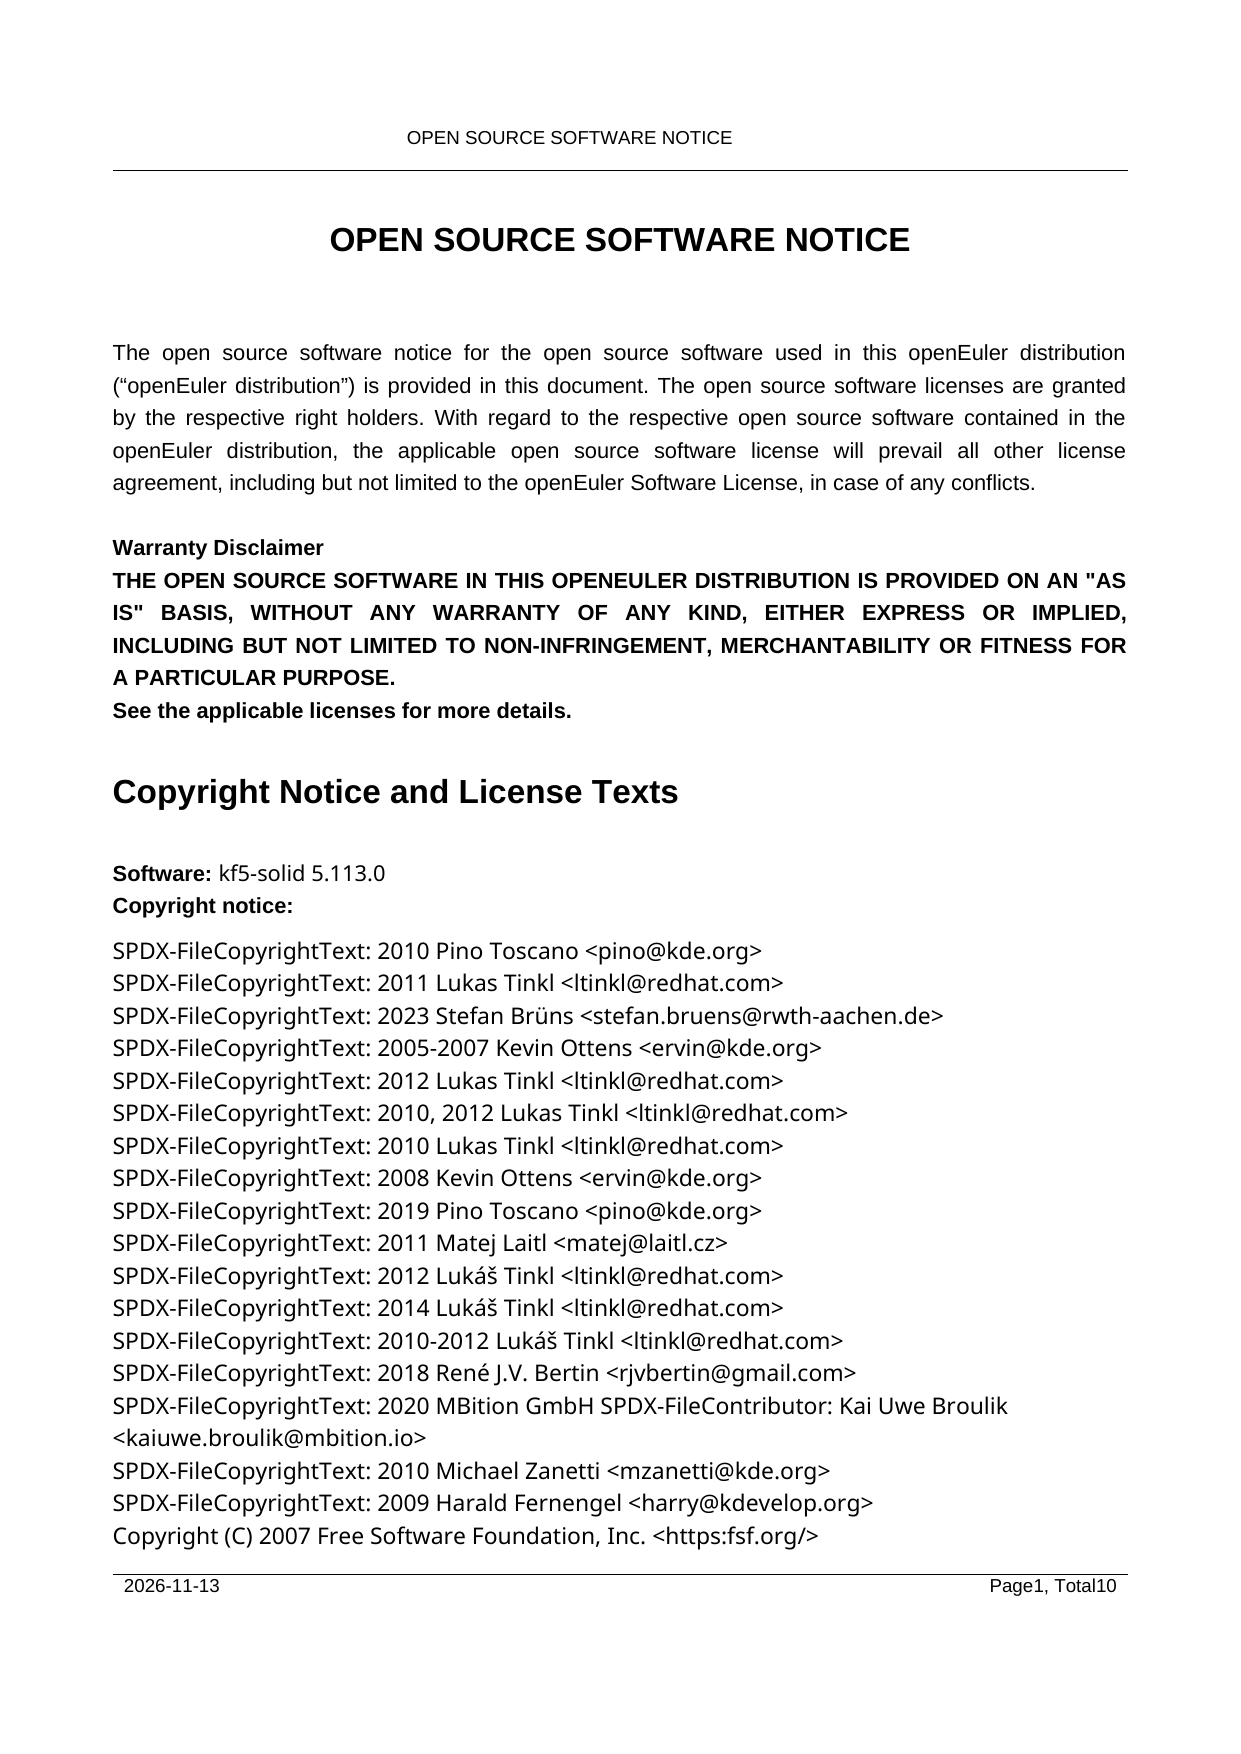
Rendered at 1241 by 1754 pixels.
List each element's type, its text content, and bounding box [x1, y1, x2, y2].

text Copyright notice: [112, 889, 1128, 921]
text Warranty Disclaimer [112, 531, 1128, 564]
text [112, 934, 1128, 1551]
text OPEN SOURCE SOFTWARE NOTICE [112, 206, 1128, 271]
title Software: kf5-solid 5.113.0 [112, 856, 1128, 889]
text THE OPEN SOURCE SOFTWARE IN THIS OPENEULER DISTRIBUTION IS PROVIDED ON AN "AS IS" BASIS, WITHOUT ANY WARRANTY OF ANY KIND, EITHER EXPRESS OR IMPLIED, INCLUDING BUT NOT LIMITED TO NON-INFRINGEMENT, MERCHANTABILITY OR FITNESS FOR A PARTICULAR PURPOSE. See the applicable licenses for more details. [112, 564, 1128, 726]
text The open source software notice for the open source software used in this openEuler distribution (“openEuler distribution”) is provided in this document. The open source software licenses are granted by the respective right holders. With regard to the respective open source software contained in the openEuler distribution, the applicable open source software license will prevail all other license agreement, including but not limited to the openEuler Software License, in case of any conflicts. [112, 336, 1128, 499]
text Copyright Notice and License Texts [112, 759, 1128, 824]
